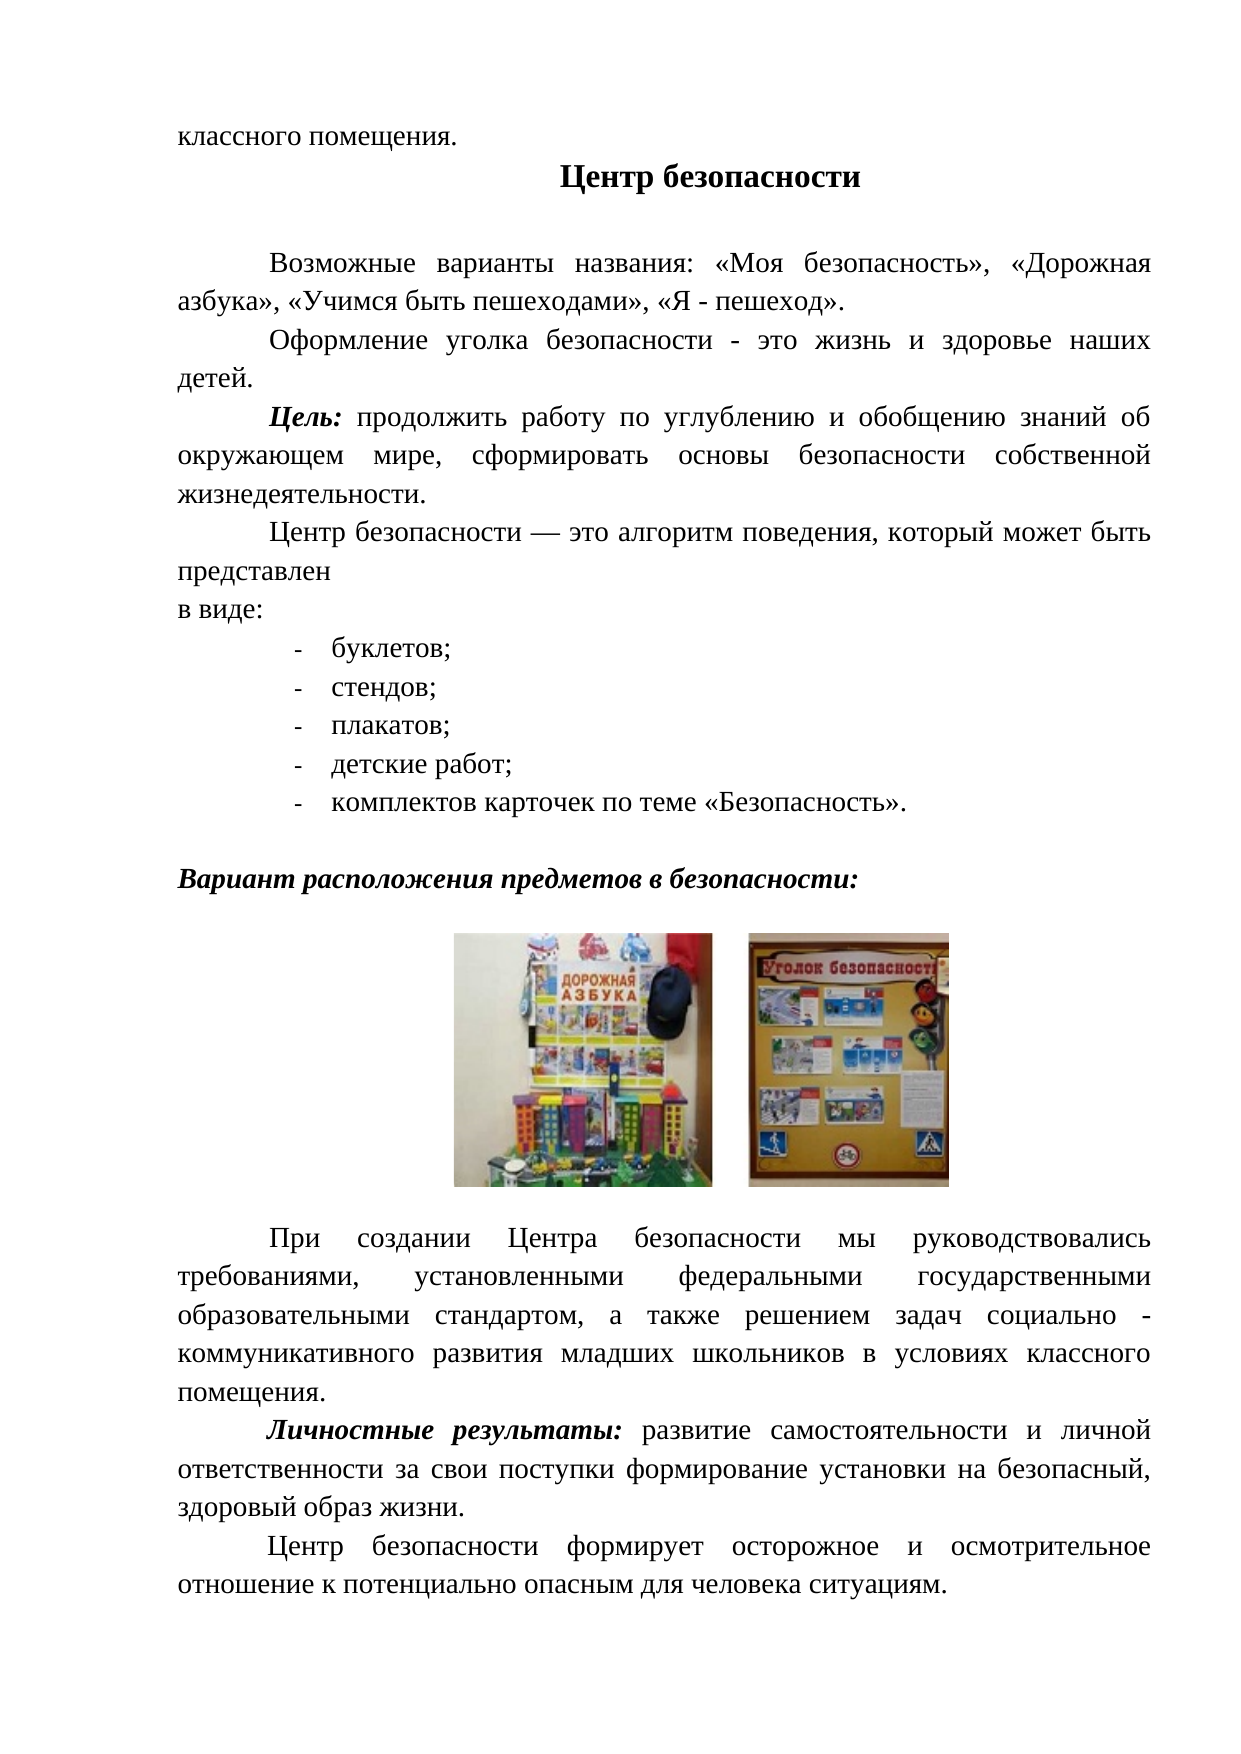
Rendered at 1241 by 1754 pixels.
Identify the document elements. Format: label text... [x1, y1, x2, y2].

text Вариант расположения предметов в безопасности: [177, 861, 1152, 895]
text Центр безопасности формирует осторожное и осмотрительное отношение к потенциально опасным для человека ситуациям. [177, 1528, 1152, 1600]
list буклетов; [294, 630, 1152, 664]
text Центр безопасности [269, 157, 1152, 195]
text Возможные варианты названия: «Моя безопасность», «Дорожная азбука», «Учимся быть пешеходами», «Я - пешеход». [177, 245, 1152, 317]
list комплектов карточек по теме «Безопасность». [294, 784, 1152, 818]
text Личностные результаты: развитие самостоятельности и личной ответственности за свои поступки формирование установки на безопасный, здоровый образ жизни. [177, 1412, 1152, 1523]
list плакатов; [294, 707, 1152, 741]
text При создании Центра безопасности мы руководствовались требованиями, установленными федеральными государственными образовательными стандартом, а также решением задач социально - коммуникативного развития младших школьников в условиях классного помещения. [177, 1220, 1152, 1407]
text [177, 118, 1152, 152]
text Цель: продолжить работу по углублению и обобщению знаний об окружающем мире, сформировать основы безопасности собственной жизнедеятельности. [177, 399, 1152, 509]
list стендов; [294, 669, 1152, 702]
picture [453, 933, 949, 1187]
text в виде: [177, 592, 1152, 625]
text Центр безопасности — это алгоритм поведения, который может быть представлен [177, 514, 1152, 587]
text Оформление уголка безопасности - это жизнь и здоровье наших детей. [177, 322, 1152, 394]
list детские работ; [294, 746, 1152, 779]
